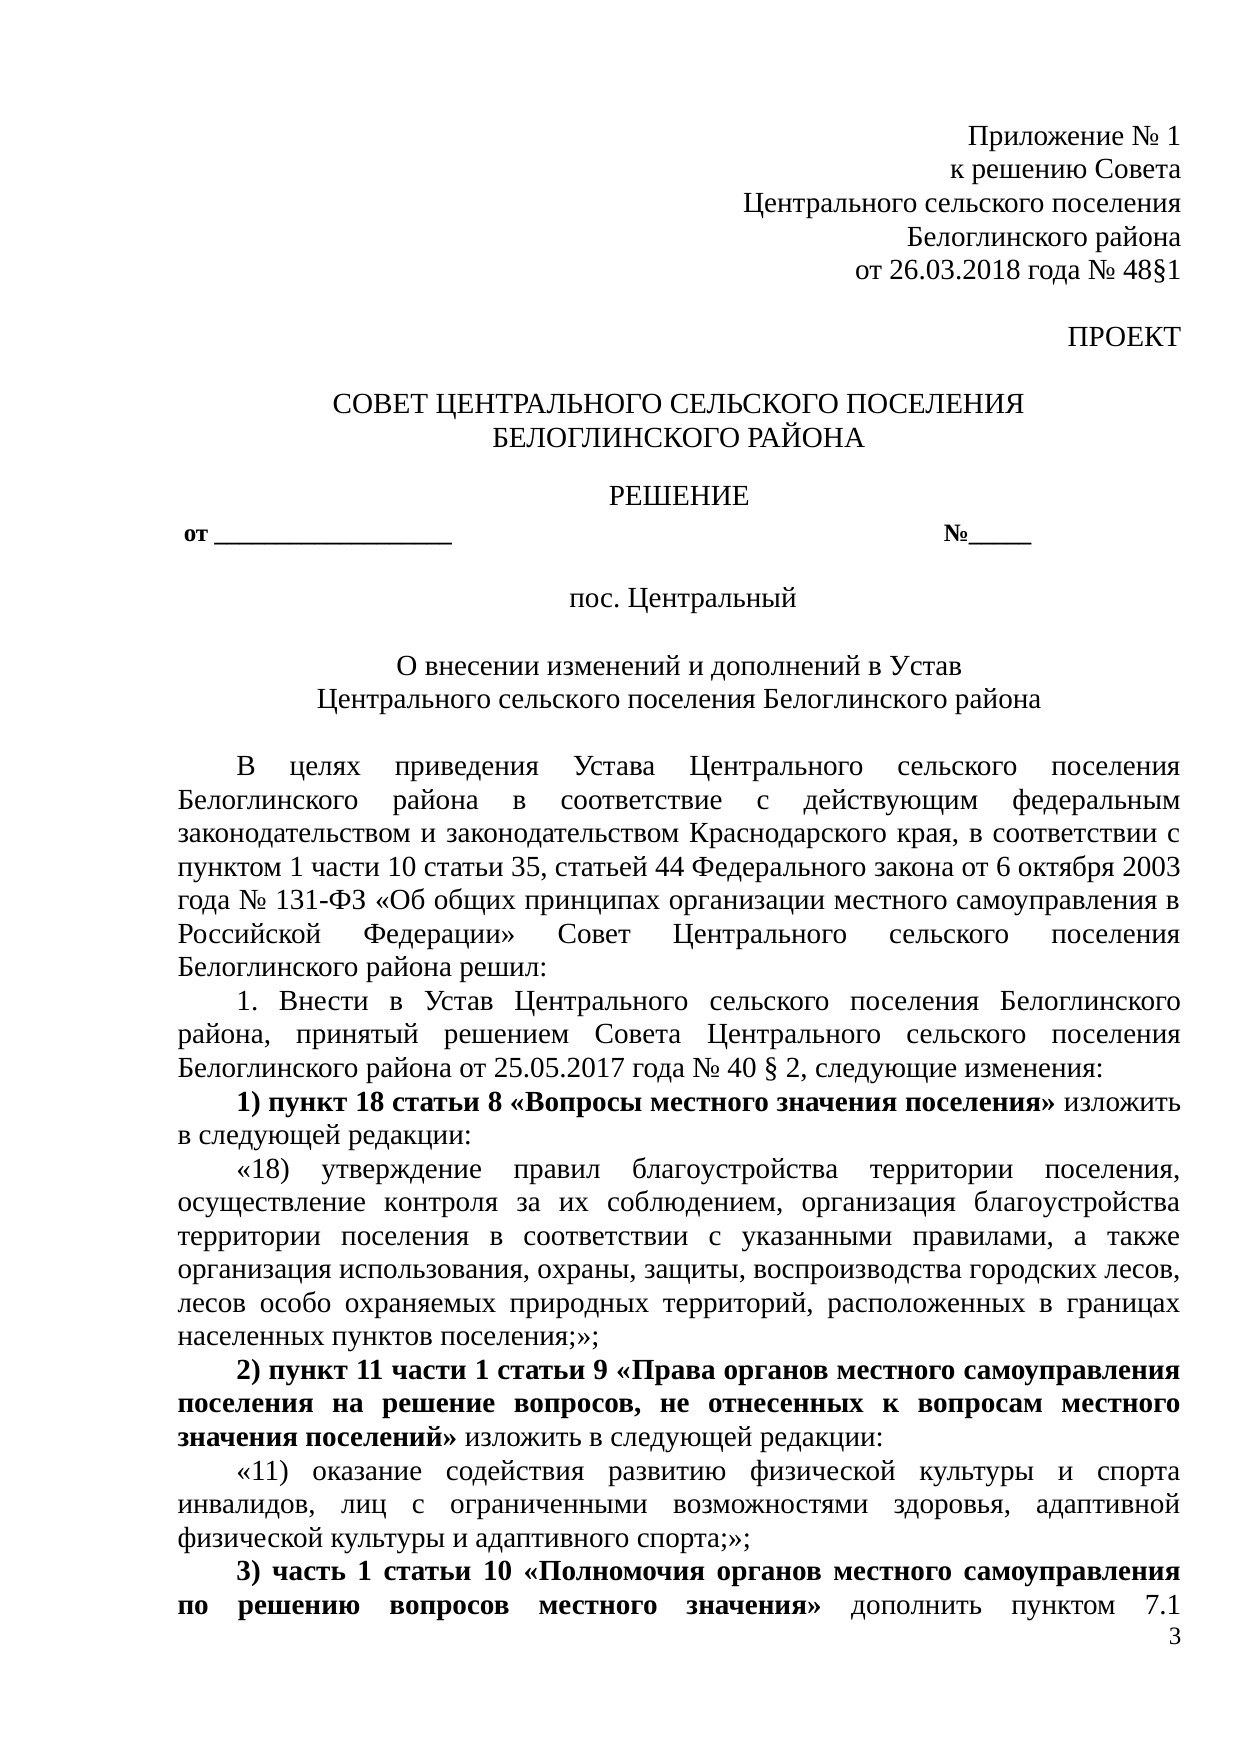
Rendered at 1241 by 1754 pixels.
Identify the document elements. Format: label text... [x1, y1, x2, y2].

text О внесении изменений и дополнений в Устав [177, 648, 1181, 681]
text В целях приведения Устава Центрального сельского поселения Белоглинского района в соответствие с действующим федеральным законодательством и законодательством Краснодарского края, в соответствии с пунктом 1 части 10 статьи 35, статьей 44 Федерального закона от 6 октября 2003 года № 131-ФЗ «Об общих принципах организации местного самоуправления в Российской Федерации» Совет Центрального сельского поселения Белоглинского района решил: [177, 748, 1181, 983]
text пос. Центральный [177, 581, 1181, 614]
subtitle РЕШЕНИЕ [177, 478, 1181, 512]
text ПРОЕКТ [177, 319, 1181, 353]
text к решению Совета [177, 152, 1181, 185]
text от 26.03.2018 года № 48§1 [177, 252, 1181, 286]
subtitle СОВЕТ ЦЕНТРАЛЬНОГО СЕЛЬСКОГО ПОСЕЛЕНИЯ [176, 386, 1181, 420]
text Центрального сельского поселения Белоглинского района [177, 681, 1181, 715]
text 2) пункт 11 части 1 статьи 9 «Права органов местного самоуправления поселения на решение вопросов, не отнесенных к вопросам местного значения поселений» изложить в следующей редакции: [177, 1352, 1181, 1453]
text 1) пункт 18 статьи 8 «Вопросы местного значения поселения» изложить в следующей редакции: [177, 1084, 1181, 1151]
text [177, 1553, 1181, 1620]
text «11) оказание содействия развитию физической культуры и спорта инвалидов, лиц с ограниченными возможностями здоровья, адаптивной физической культуры и адаптивного спорта;»; [177, 1453, 1181, 1553]
text Белоглинского района [177, 219, 1181, 252]
text Центрального сельского поселения [177, 185, 1181, 219]
text Приложение № 1 [177, 118, 1181, 152]
text от ___________________ №_____ [177, 518, 1181, 547]
subtitle БЕЛОГЛИНСКОГО РАЙОНА [176, 420, 1181, 453]
text «18) утверждение правил благоустройства территории поселения, осуществление контроля за их соблюдением, организация благоустройства территории поселения в соответствии с указанными правилами, а также организация использования, охраны, защиты, воспроизводства городских лесов, лесов особо охраняемых природных территорий, расположенных в границах населенных пунктов поселения;»; [177, 1151, 1181, 1352]
text 1. Внести в Устав Центрального сельского поселения Белоглинского района, принятый решением Совета Центрального сельского поселения Белоглинского района от 25.05.2017 года № 40 § 2, следующие изменения: [177, 983, 1181, 1084]
